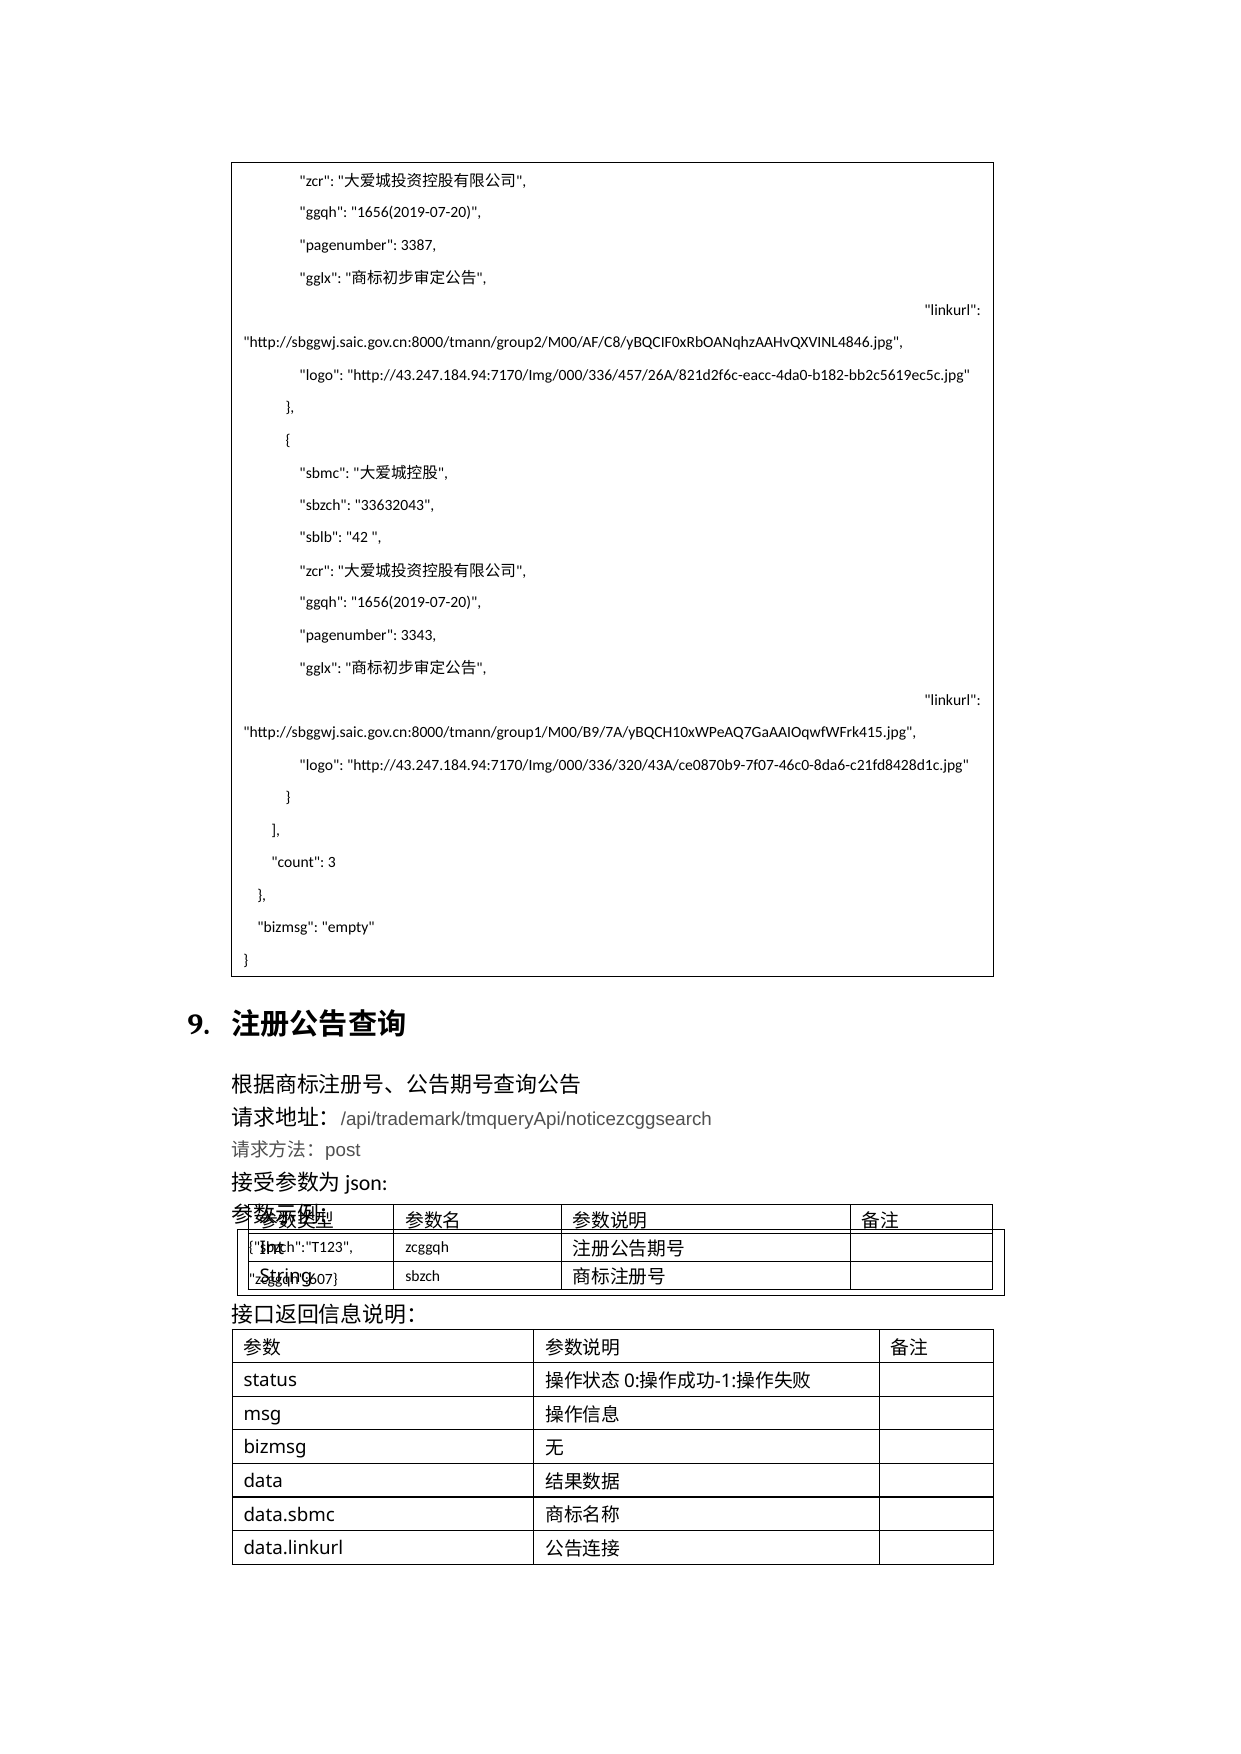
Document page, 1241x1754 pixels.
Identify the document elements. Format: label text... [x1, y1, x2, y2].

table_cell [880, 1363, 993, 1396]
table_header {"sbzch":"T123", "zcggqh":607} [238, 1230, 1004, 1295]
table_cell 操作状态0:操作成功-1:操作失败 [534, 1363, 879, 1396]
table_cell [880, 1430, 993, 1463]
text 接受参数为json: [231, 1164, 1053, 1197]
table_cell data [233, 1464, 533, 1496]
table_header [232, 163, 993, 976]
table_header 备注 [851, 1205, 992, 1232]
table_header 参数说明 [562, 1205, 850, 1232]
table_cell 结果数据 [534, 1464, 879, 1496]
table_cell zcggqh [394, 1234, 561, 1261]
table_cell 操作信息 [534, 1397, 879, 1429]
table_cell msg [233, 1397, 533, 1429]
table_cell bizmsg [233, 1430, 533, 1463]
table_cell [851, 1262, 992, 1289]
table_cell status [233, 1363, 533, 1396]
table_cell data.linkurl [233, 1531, 533, 1563]
table_cell 公告连接 [534, 1531, 879, 1563]
table_cell 商标名称 [534, 1498, 879, 1530]
text 根据商标注册号、公告期号查询公告 [231, 1067, 1053, 1099]
table_cell 无 [534, 1430, 879, 1463]
table_header 参数 [233, 1330, 533, 1362]
text 参数示例： [187, 1197, 1053, 1229]
text 接口返回信息说明： [187, 1296, 1053, 1329]
subtitle 注册公告查询 [187, 989, 1053, 1054]
text 请求地址：/api/trademark/tmqueryApi/noticezcggsearch [231, 1099, 1053, 1132]
table_cell data.sbmc [233, 1498, 533, 1530]
table_cell sbzch [394, 1262, 561, 1289]
table_header 参数名 [394, 1205, 561, 1232]
table_cell [880, 1464, 993, 1496]
table_header 备注 [880, 1330, 993, 1362]
table_cell [851, 1234, 992, 1261]
table_cell 注册公告期号 [562, 1234, 850, 1261]
table_cell 商标注册号 [562, 1262, 850, 1289]
table_cell [880, 1397, 993, 1429]
table_cell String [249, 1262, 393, 1289]
table_header 参数类型 [249, 1205, 393, 1232]
text 请求方法：post [231, 1132, 1053, 1164]
table_header 参数说明 [534, 1330, 879, 1362]
table_cell [880, 1531, 993, 1563]
table_cell [880, 1498, 993, 1530]
table_cell Int [249, 1234, 393, 1261]
